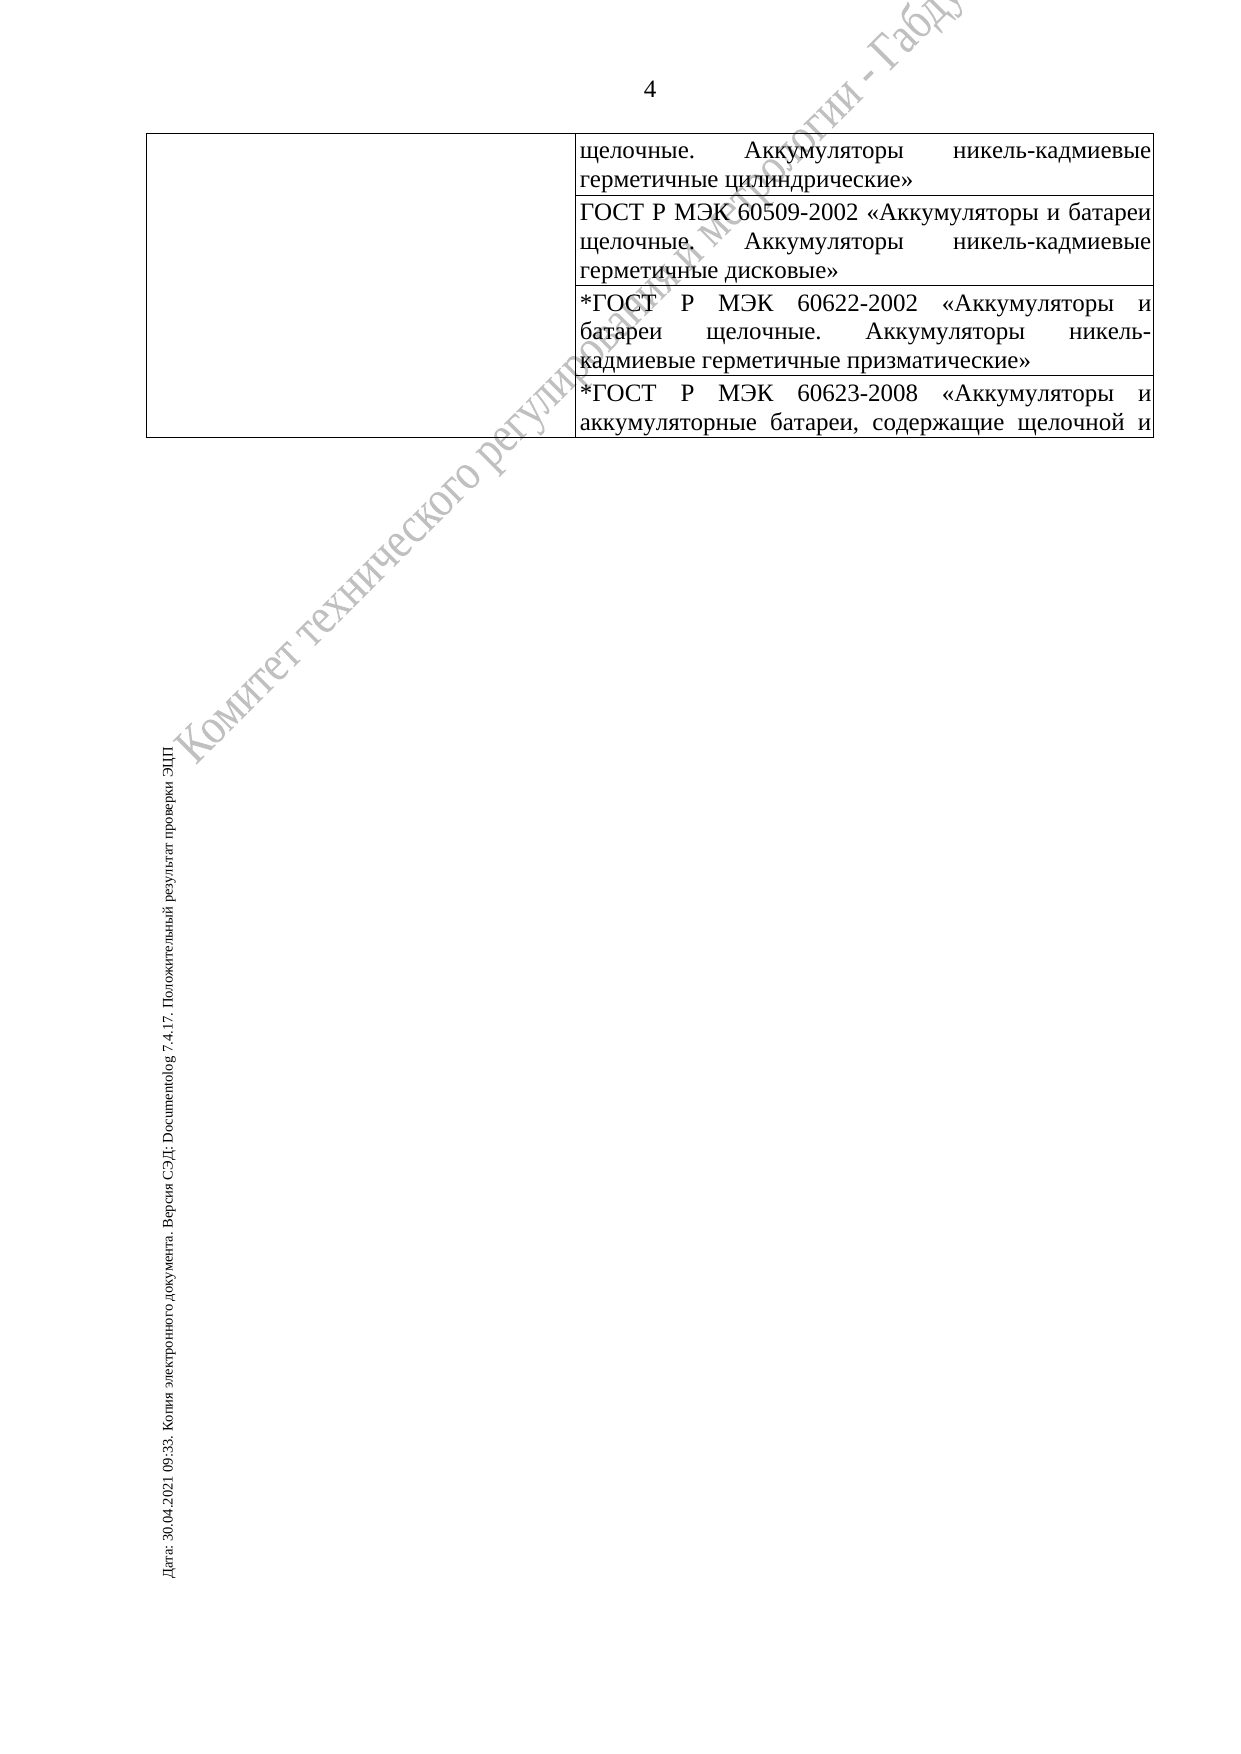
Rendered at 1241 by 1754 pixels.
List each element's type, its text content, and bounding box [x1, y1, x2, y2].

table_cell ГОСТ Р МЭК 60509-2002 «Аккумуляторы и батареи щелочные. Аккумуляторы никель-кадмиевые герметичные дисковые» [576, 196, 1153, 285]
table_cell *ГОСТ Р МЭК 60622-2002 «Аккумуляторы и батареи щелочные. Аккумуляторы никель-кадмиевые герметичные призматические» [576, 286, 1153, 375]
table_cell *ГОСТ Р МЭК 60623-2008 «Аккумуляторы и аккумуляторные батареи, содержащие щелочной и другие некислотные электролиты. Аккумуляторы никель-кадмиевые открытые призматические» [576, 376, 1153, 437]
table_cell ГОСТ Р МЭК 60285-2002 «Аккумуляторы и батареи щелочные. Аккумуляторы никель-кадмиевые герметичные цилиндрические» [576, 134, 1153, 194]
